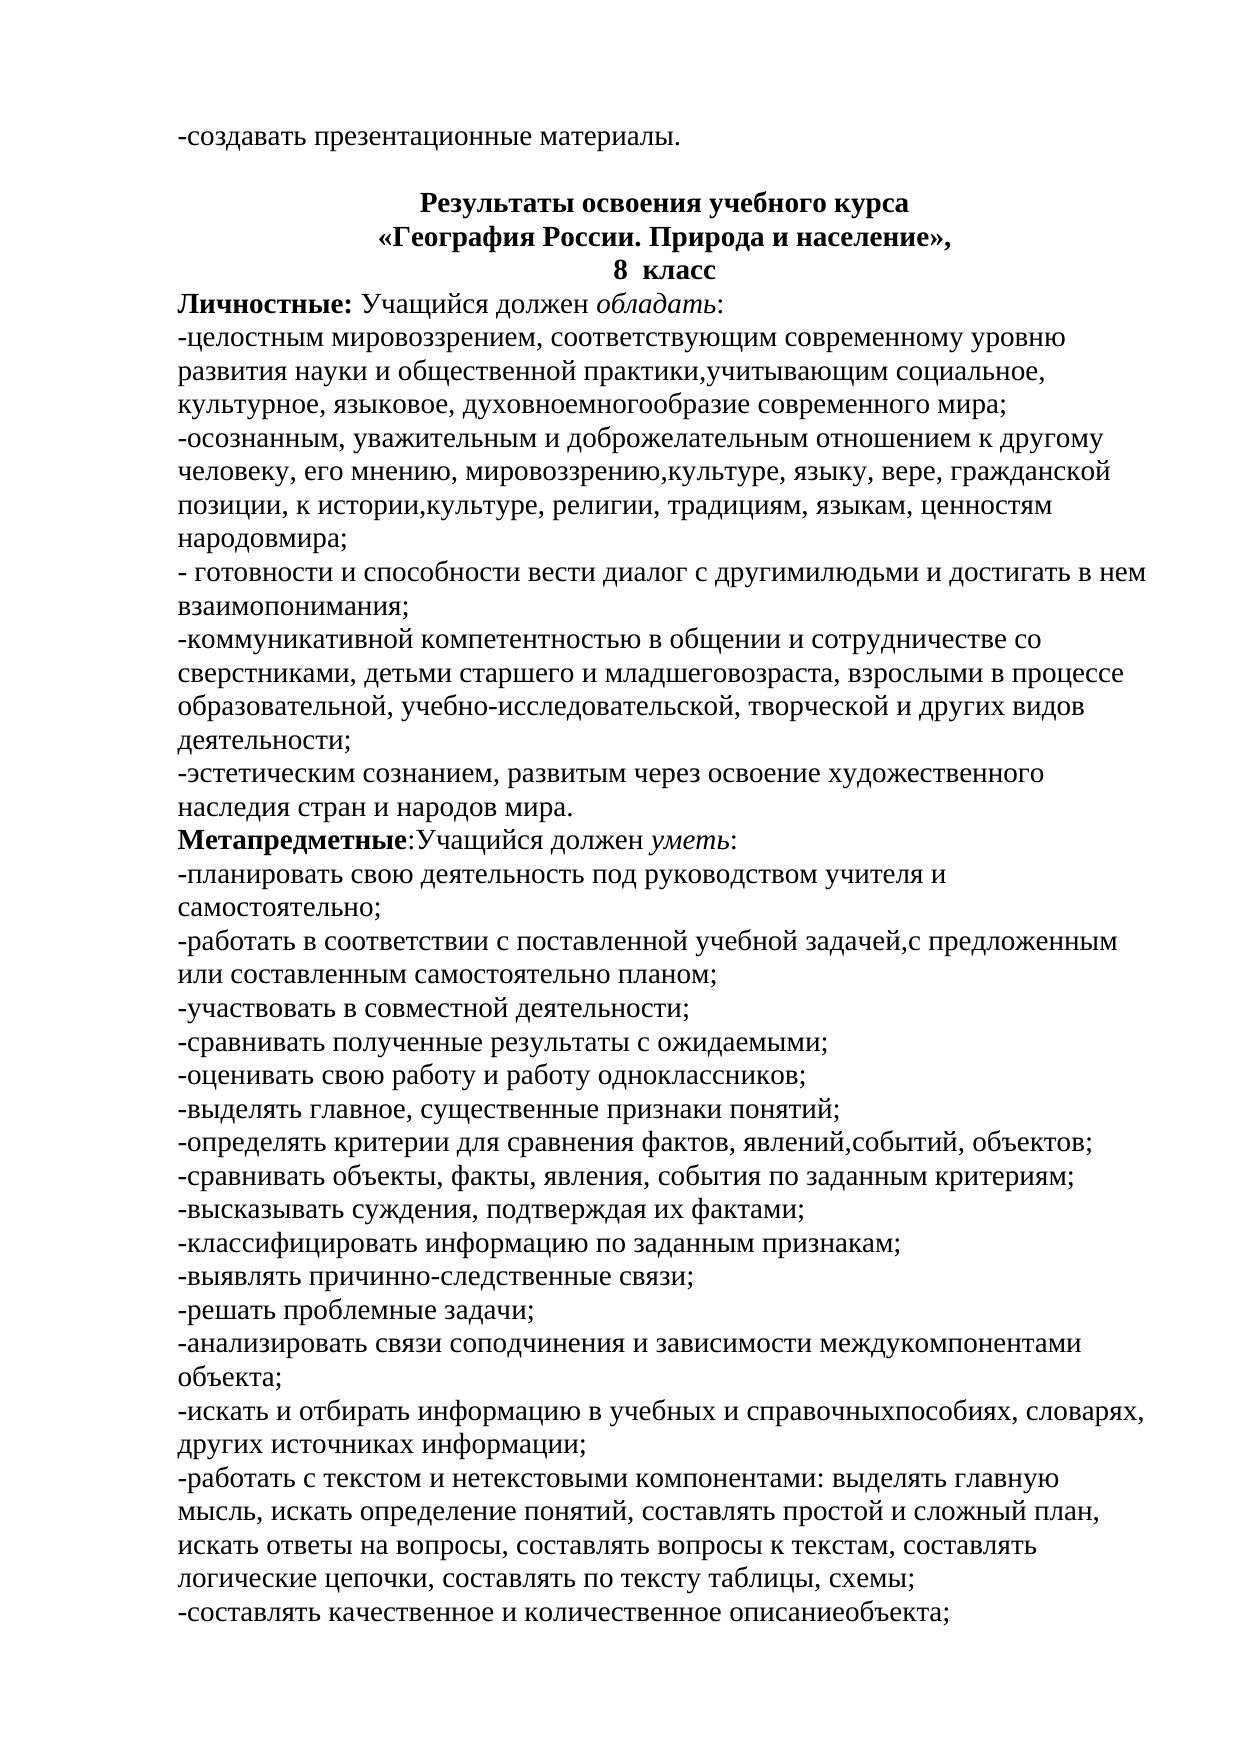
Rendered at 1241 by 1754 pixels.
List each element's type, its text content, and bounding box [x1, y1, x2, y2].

text -создавать презентационные материалы. [177, 118, 1152, 152]
text «География России. Природа и население», [177, 219, 1152, 252]
text Личностные: Учащийся должен обладать: [177, 286, 1152, 319]
text -коммуникативной компетентностью в общении и сотрудничестве со сверстниками, детьми старшего и младшеговозраста, взрослыми в процессе образовательной, учебно-исследовательской, творческой и других видов деятельности; [177, 621, 1152, 755]
text -работать с текстом и нетекстовыми компонентами: выделять главную мысль, искать определение понятий, составлять простой и сложный план, искать ответы на вопросы, составлять вопросы к текстам, составлять логические цепочки, составлять по тексту таблицы, схемы; [177, 1460, 1152, 1594]
text -планировать свою деятельность под руководством учителя и самостоятельно; [177, 856, 1152, 923]
text Метапредметные:Учащийся должен уметь: [177, 822, 1152, 856]
text -работать в соответствии с поставленной учебной задачей,с предложенным или составленным самостоятельно планом; [177, 923, 1152, 990]
text -участвовать в совместной деятельности; [177, 990, 1152, 1024]
text -анализировать связи соподчинения и зависимости междукомпонентами объекта; [177, 1326, 1152, 1393]
text -определять критерии для сравнения фактов, явлений,событий, объектов; [177, 1124, 1152, 1158]
text Результаты освоения учебного курса [177, 185, 1152, 219]
text -решать проблемные задачи; [177, 1292, 1152, 1326]
text -целостным мировоззрением, соответствующим современному уровню развития науки и общественной практики,учитывающим социальное, культурное, языковое, духовноемногообразие современного мира; [177, 319, 1152, 420]
text -составлять качественное и количественное описаниеобъекта; [177, 1594, 1152, 1627]
text -выявлять причинно-следственные связи; [177, 1258, 1152, 1292]
text - готовности и способности вести диалог с другимилюдьми и достигать в нем взаимопонимания; [177, 554, 1152, 621]
text -выделять главное, существенные признаки понятий; [177, 1091, 1152, 1124]
text -оценивать свою работу и работу одноклассников; [177, 1057, 1152, 1091]
text 8 класс [177, 252, 1152, 286]
text -сравнивать полученные результаты с ожидаемыми; [177, 1024, 1152, 1057]
text -классифицировать информацию по заданным признакам; [177, 1225, 1152, 1258]
text -искать и отбирать информацию в учебных и справочныхпособиях, словарях, других источниках информации; [177, 1393, 1152, 1460]
text -осознанным, уважительным и доброжелательным отношением к другому человеку, его мнению, мировоззрению,культуре, языку, вере, гражданской позиции, к истории,культуре, религии, традициям, языкам, ценностям народовмира; [177, 420, 1152, 554]
text -эстетическим сознанием, развитым через освоение художественного наследия стран и народов мира. [177, 755, 1152, 822]
text -высказывать суждения, подтверждая их фактами; [177, 1191, 1152, 1225]
text -сравнивать объекты, факты, явления, события по заданным критериям; [177, 1158, 1152, 1191]
